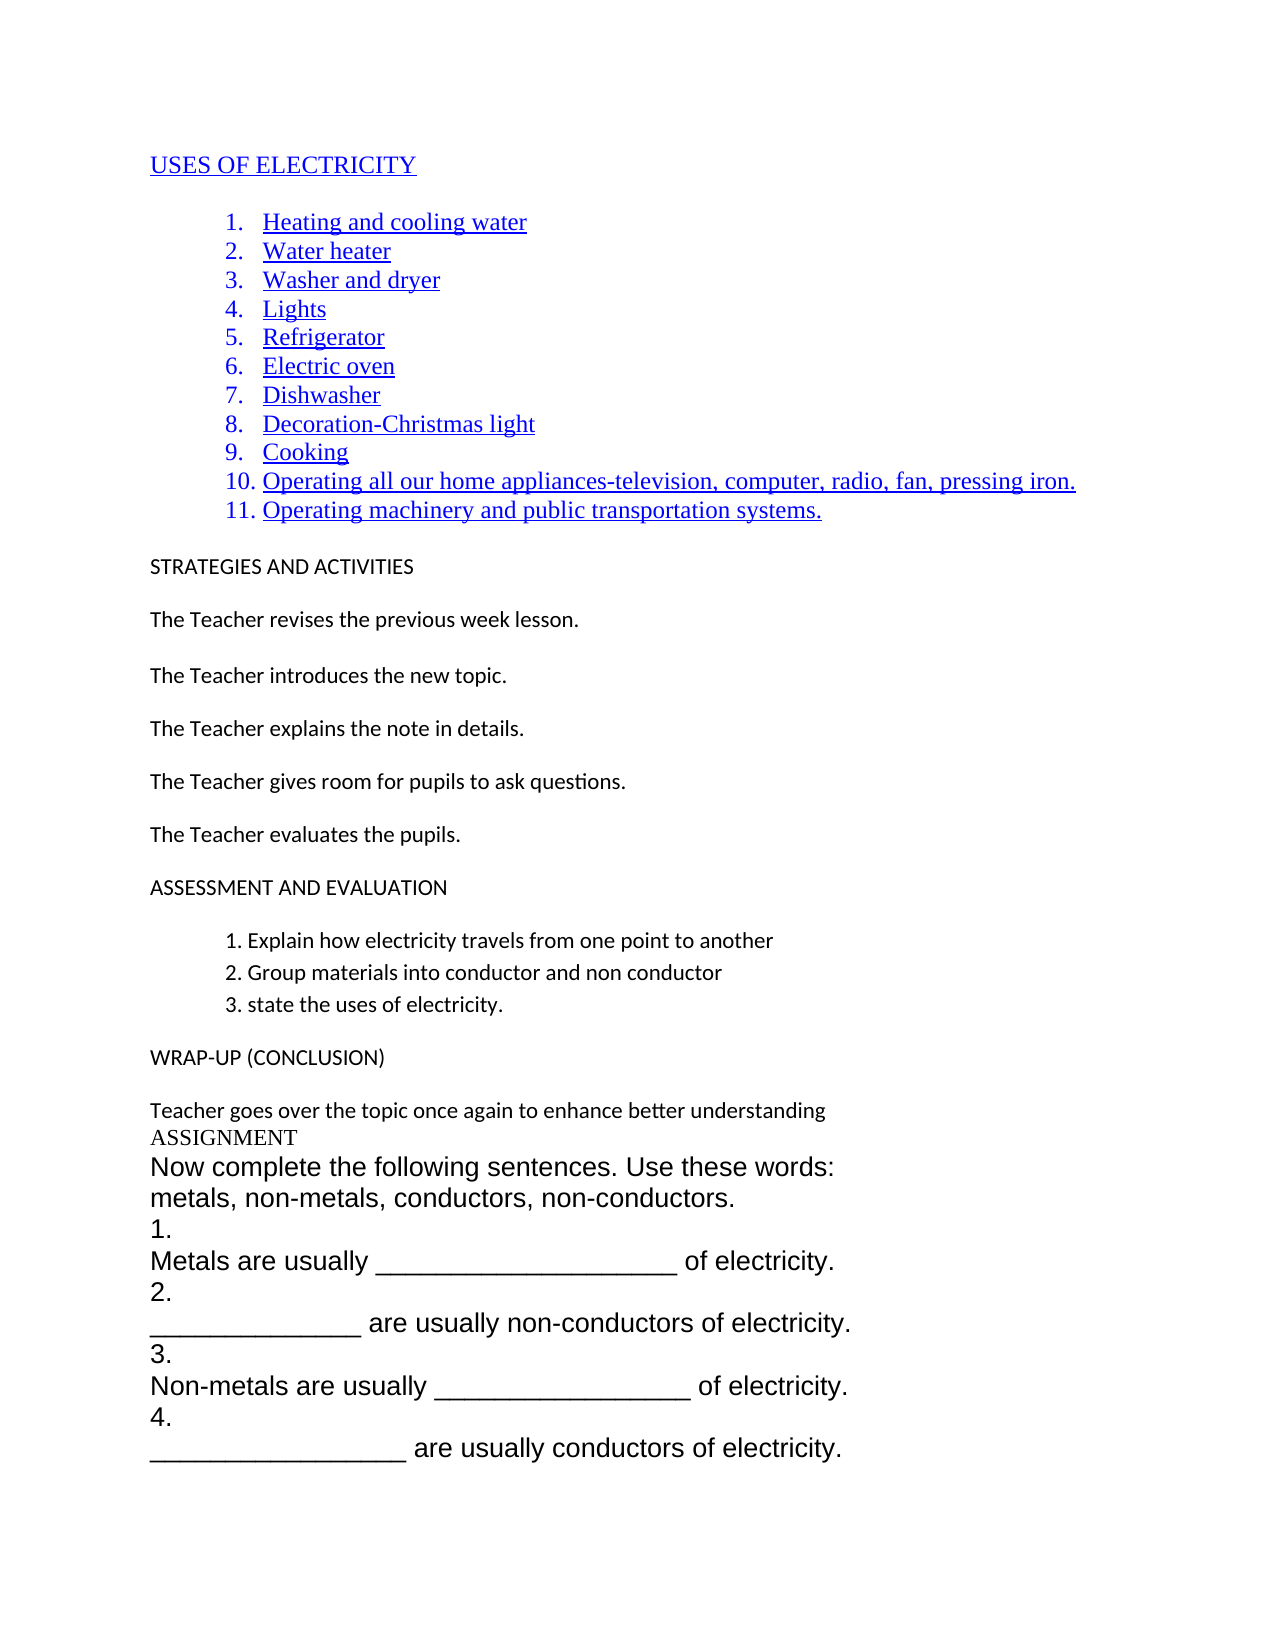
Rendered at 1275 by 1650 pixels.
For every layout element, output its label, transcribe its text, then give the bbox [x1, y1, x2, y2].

text ASSESSMENT AND EVALUATION [150, 873, 1125, 901]
text The Teacher gives room for pupils to ask questions. [150, 767, 1125, 795]
text metals, non-metals, conductors, non-conductors. [150, 1182, 1125, 1213]
text 1. [150, 1213, 1125, 1244]
text ______________ are usually non-conductors of electricity. [150, 1307, 1125, 1338]
text The Teacher evaluates the pupils. [150, 820, 1125, 848]
text Now complete the following sentences. Use these words: [150, 1151, 1125, 1182]
text 4. [150, 1401, 1125, 1432]
text ASSIGNMENT [150, 1124, 1125, 1151]
text 3. [150, 1338, 1125, 1369]
text The Teacher introduces the new topic. [150, 661, 1125, 689]
list Heating and cooling water [225, 207, 1125, 236]
list Refrigerator [225, 322, 1125, 351]
text _________________ are usually conductors of electricity. [150, 1432, 1125, 1463]
list Dishwasher [225, 380, 1125, 409]
list Operating machinery and public transportation systems. [225, 495, 1125, 524]
text Teacher goes over the topic once again to enhance better understanding [150, 1096, 1125, 1124]
text The Teacher explains the note in details. [150, 714, 1125, 742]
text 2. [150, 1276, 1125, 1307]
list 2. Group materials into conductor and non conductor [225, 958, 1125, 986]
list Decoration-Christmas light [225, 409, 1125, 437]
list Cooking [225, 437, 1125, 466]
list 3. state the uses of electricity. [225, 990, 1125, 1018]
list Electric oven [225, 351, 1125, 380]
list Washer and dryer [225, 265, 1125, 294]
text STRATEGIES AND ACTIVITIES [150, 552, 1125, 580]
text USES OF ELECTRICITY [150, 150, 1125, 179]
text WRAP-UP (CONCLUSION) [150, 1043, 1125, 1071]
list Lights [225, 294, 1125, 322]
list Operating all our home appliances-television, computer, radio, fan, pressing iron. [225, 466, 1125, 495]
list 1. Explain how electricity travels from one point to another [225, 926, 1125, 954]
text Non-metals are usually _________________ of electricity. [150, 1369, 1125, 1401]
text Metals are usually ____________________ of electricity. [150, 1244, 1125, 1276]
list Water heater [225, 236, 1125, 265]
text The Teacher revises the previous week lesson. [150, 605, 1125, 633]
